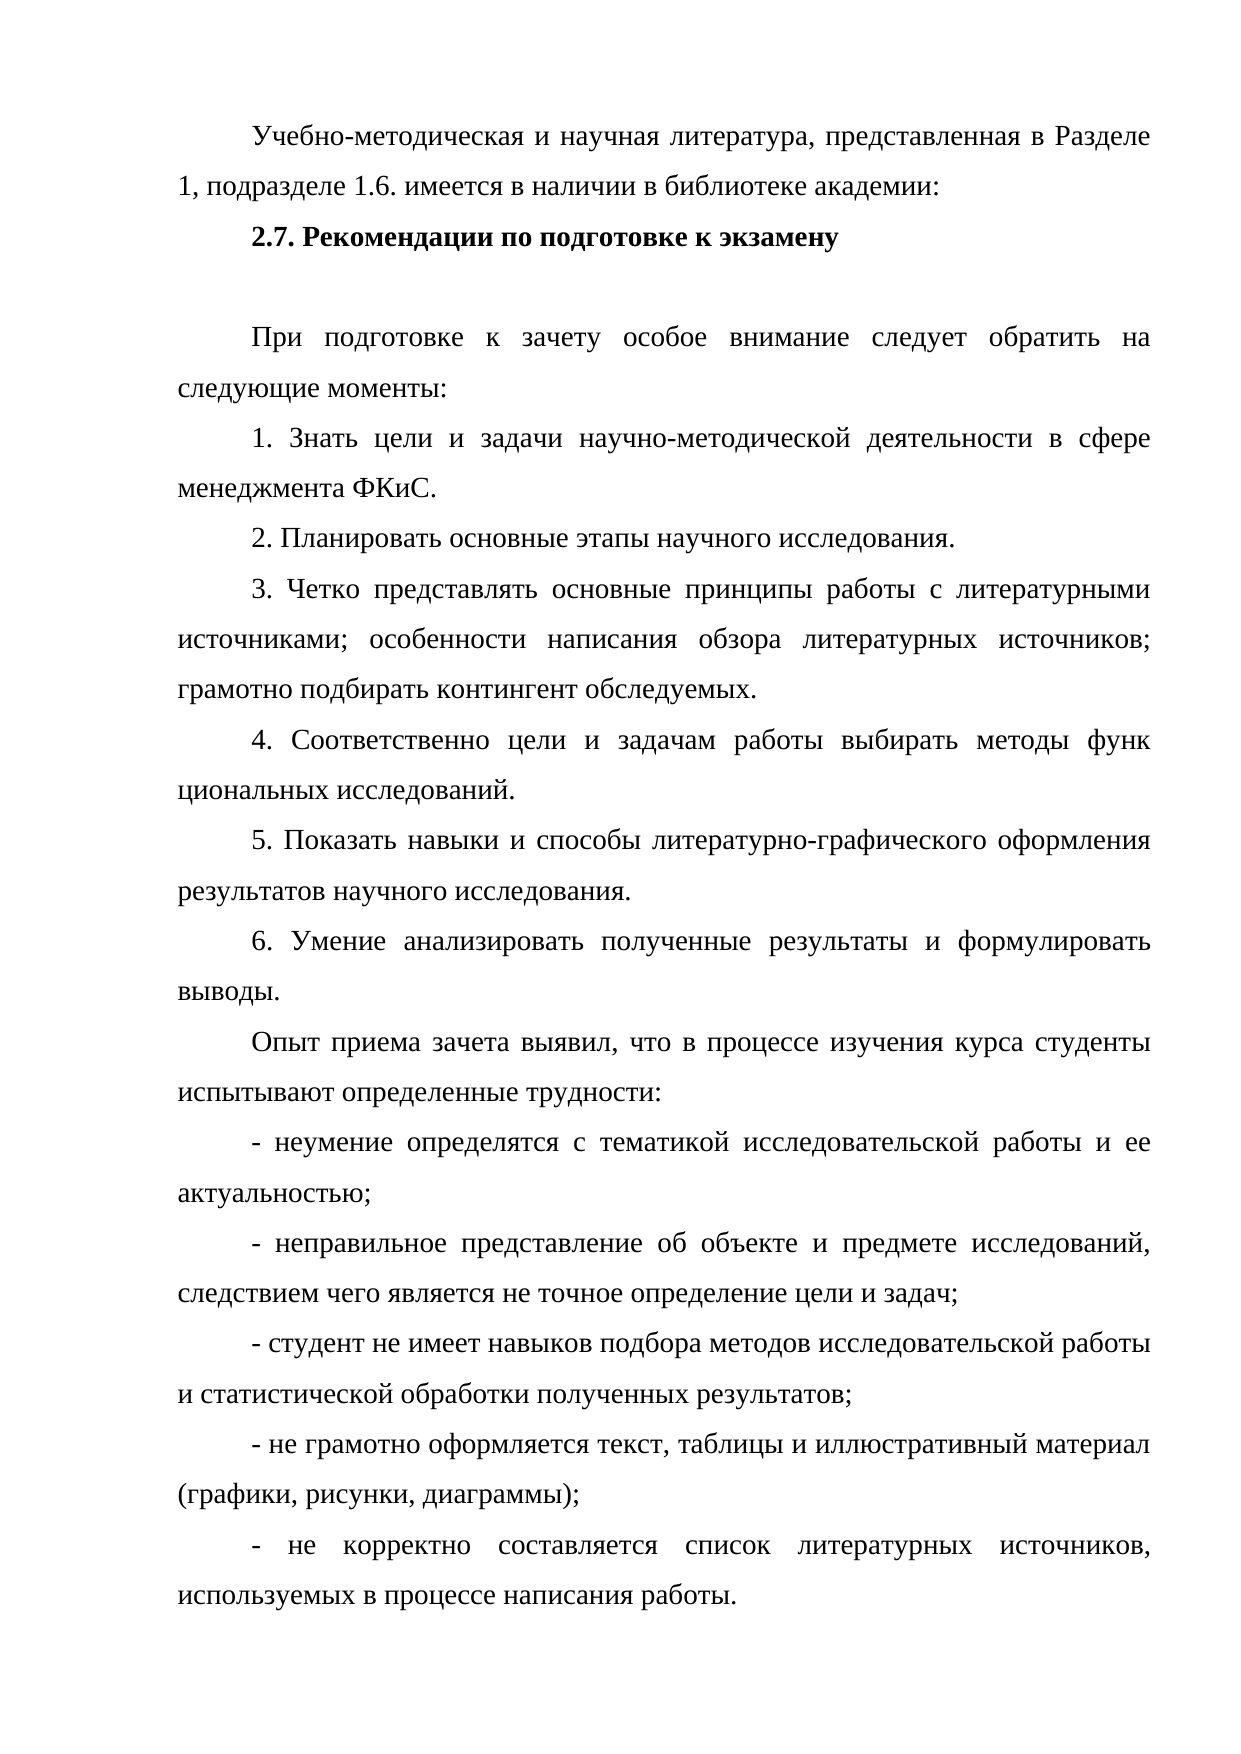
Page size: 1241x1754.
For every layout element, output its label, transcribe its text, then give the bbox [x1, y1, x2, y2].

text - неправильное представление об объекте и предмете исследований, следствием чего является не точное определение цели и задач; [177, 1225, 1152, 1309]
text Учебно-методическая и научная литература, представленная в Разделе 1, подразделе 1.6. имеется в наличии в библиотеке академии: [177, 118, 1152, 202]
text 3. Четко представлять основные принципы работы с литературными источниками; особенности написания обзора литературных источников; грамотно подбирать контингент обследуемых. [177, 571, 1152, 705]
text - не грамотно оформляется текст, таблицы и иллюстративный материал (графики, рисунки, диаграммы); [177, 1426, 1152, 1510]
text 4. Соответственно цели и задачам работы выбирать методы функ циональных исследований. [177, 722, 1152, 806]
text Опыт приема зачета выявил, что в процессе изучения курса студенты испытывают определенные трудности: [177, 1024, 1152, 1108]
text - неумение определятся с тематикой исследовательской работы и ее актуальностью; [177, 1124, 1152, 1208]
text 2.7. Рекомендации по подготовке к экзамену [177, 219, 1152, 252]
text - не корректно составляется список литературных источников, используемых в процессе написания работы. [177, 1527, 1152, 1611]
text 1. Знать цели и задачи научно-методической деятельности в сфере менеджмента ФКиС. [177, 420, 1152, 504]
text 5. Показать навыки и способы литературно-графического оформления результатов научного исследования. [177, 822, 1152, 906]
text При подготовке к зачету особое внимание следует обратить на следующие моменты: [177, 319, 1152, 403]
text - студент не имеет навыков подбора методов исследовательской работы и статистической обработки полученных результатов; [177, 1326, 1152, 1409]
text 6. Умение анализировать полученные результаты и формулировать выводы. [177, 923, 1152, 1007]
text 2. Планировать основные этапы научного исследования. [177, 521, 1152, 554]
